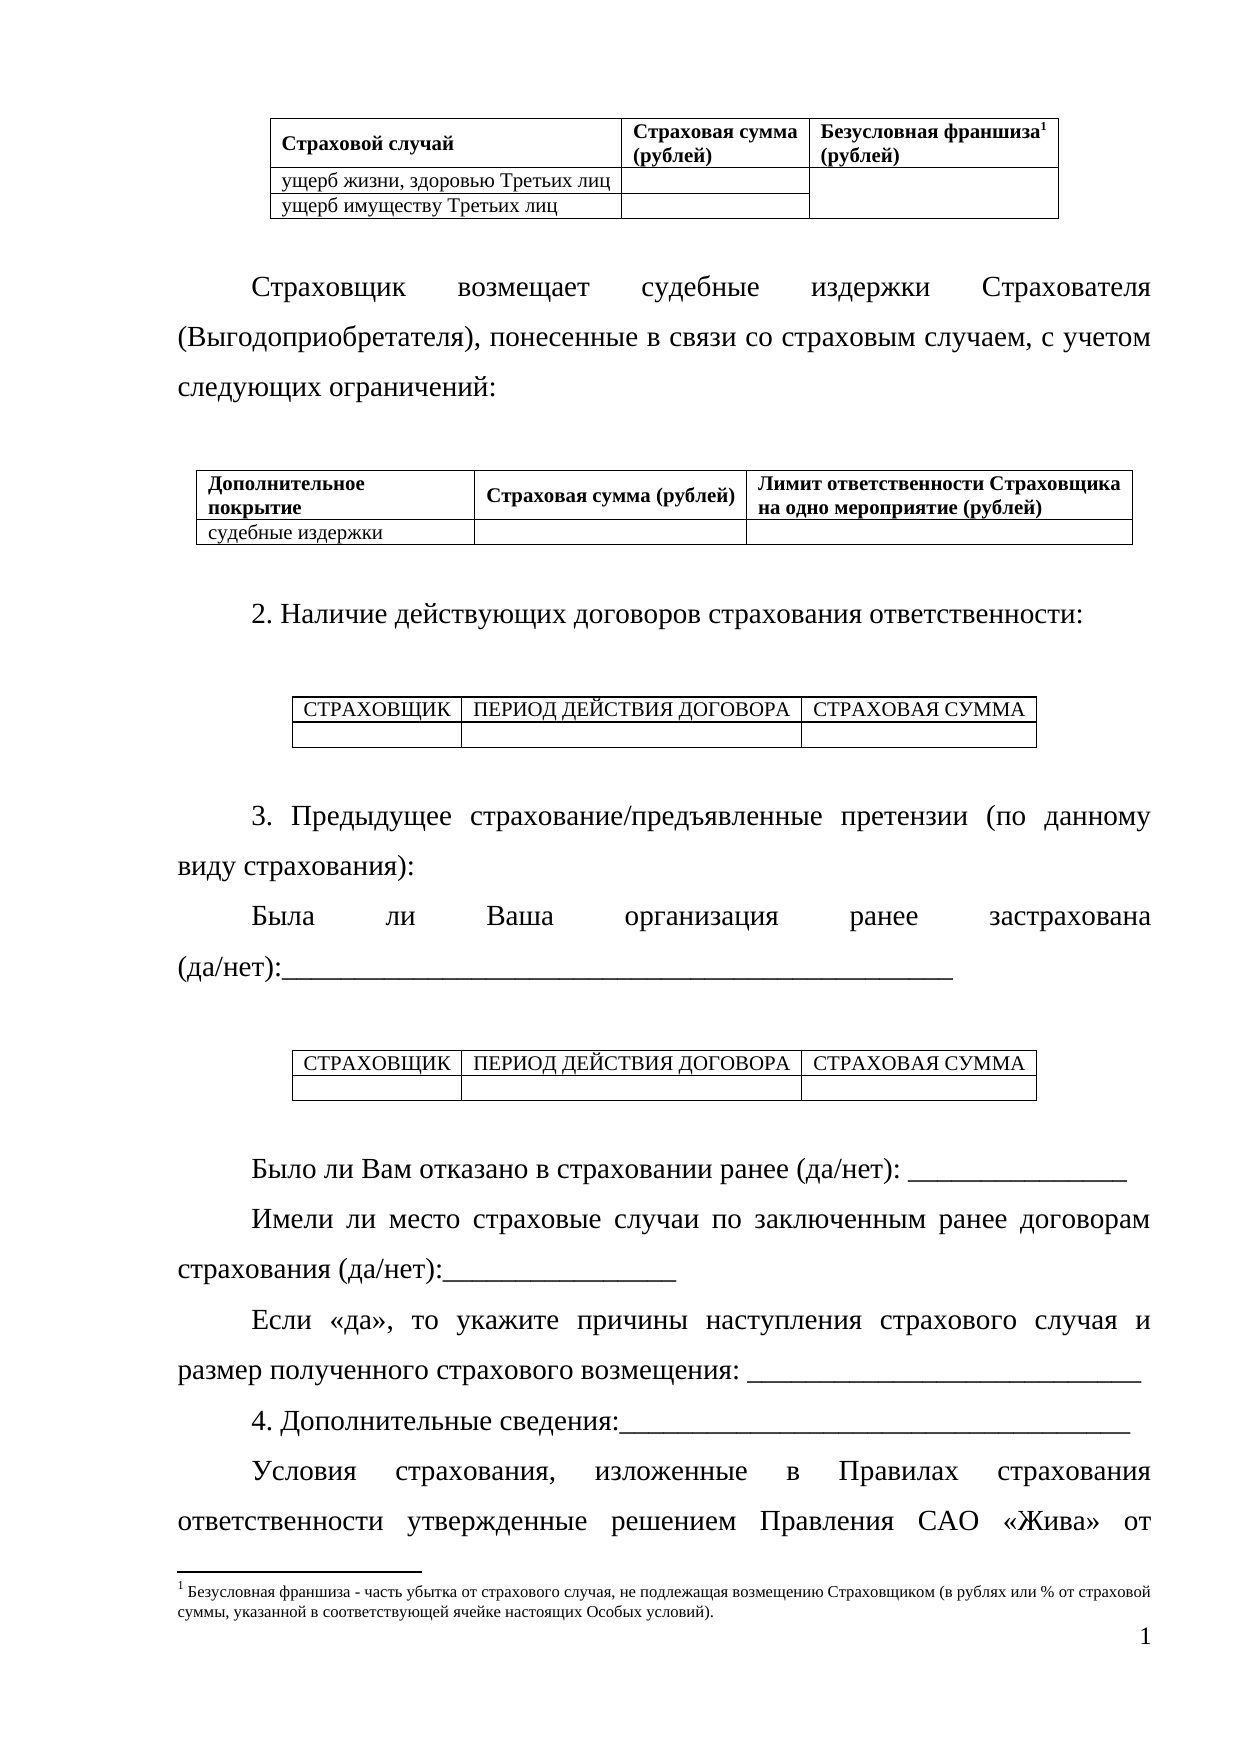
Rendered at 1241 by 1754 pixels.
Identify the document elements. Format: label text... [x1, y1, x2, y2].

table_header Безусловная франшиза (рублей) [810, 119, 1058, 167]
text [177, 1453, 1152, 1537]
table_header СТРАХОВАЯ СУММА [802, 1051, 1036, 1074]
table_cell [622, 168, 809, 192]
text Если «да», то укажите причины наступления страхового случая и размер полученного страхового возмещения: ___________________________ [177, 1302, 1152, 1386]
table_cell [802, 1076, 1036, 1100]
table_cell [462, 1076, 801, 1100]
table_cell [475, 520, 746, 544]
table_cell ущерб имуществу Третьих лиц [271, 194, 621, 217]
table_header СТРАХОВАЯ СУММА [802, 698, 1036, 721]
text 4. Дополнительные сведения:___________________________________ [177, 1403, 1152, 1436]
table_cell [810, 168, 1058, 217]
text Было ли Вам отказано в страховании ранее (да/нет): _______________ [177, 1151, 1152, 1184]
text Страховщик возмещает судебные издержки Страхователя (Выгодоприобретателя), понесенные в связи со страховым случаем, с учетом следующих ограничений: [177, 269, 1152, 403]
table_cell [622, 194, 809, 217]
table_header Страховой случай [271, 119, 621, 167]
table_cell [462, 723, 801, 747]
table_header Страховая сумма (рублей) [475, 471, 746, 519]
table_cell ущерб жизни, здоровью Третьих лиц [271, 168, 621, 192]
table_cell [802, 723, 1036, 747]
table_header Лимит ответственности Страховщика на одно мероприятие (рублей) [747, 471, 1132, 519]
table_cell судебные издержки [197, 520, 474, 544]
table_header СТРАХОВЩИК [293, 1051, 461, 1074]
table_cell [293, 723, 461, 747]
table_header СТРАХОВЩИК [293, 698, 461, 721]
table_header ПЕРИОД ДЕЙСТВИЯ ДОГОВОРА [462, 698, 801, 721]
text Имели ли место страховые случаи по заключенным ранее договорам страхования (да/нет):________________ [177, 1201, 1152, 1285]
table_header Страховая сумма (рублей) [622, 119, 809, 167]
text Была ли Ваша организация ранее застрахована (да/нет):______________________________________________ [177, 898, 1152, 982]
table_cell [747, 520, 1132, 544]
text 2. Наличие действующих договоров страхования ответственности: [251, 596, 1152, 629]
table_cell [293, 1076, 461, 1100]
table_header Дополнительное покрытие [197, 471, 474, 519]
text 3. Предыдущее страхование/предъявленные претензии (по данному виду страхования): [177, 798, 1152, 882]
table_header ПЕРИОД ДЕЙСТВИЯ ДОГОВОРА [462, 1051, 801, 1074]
